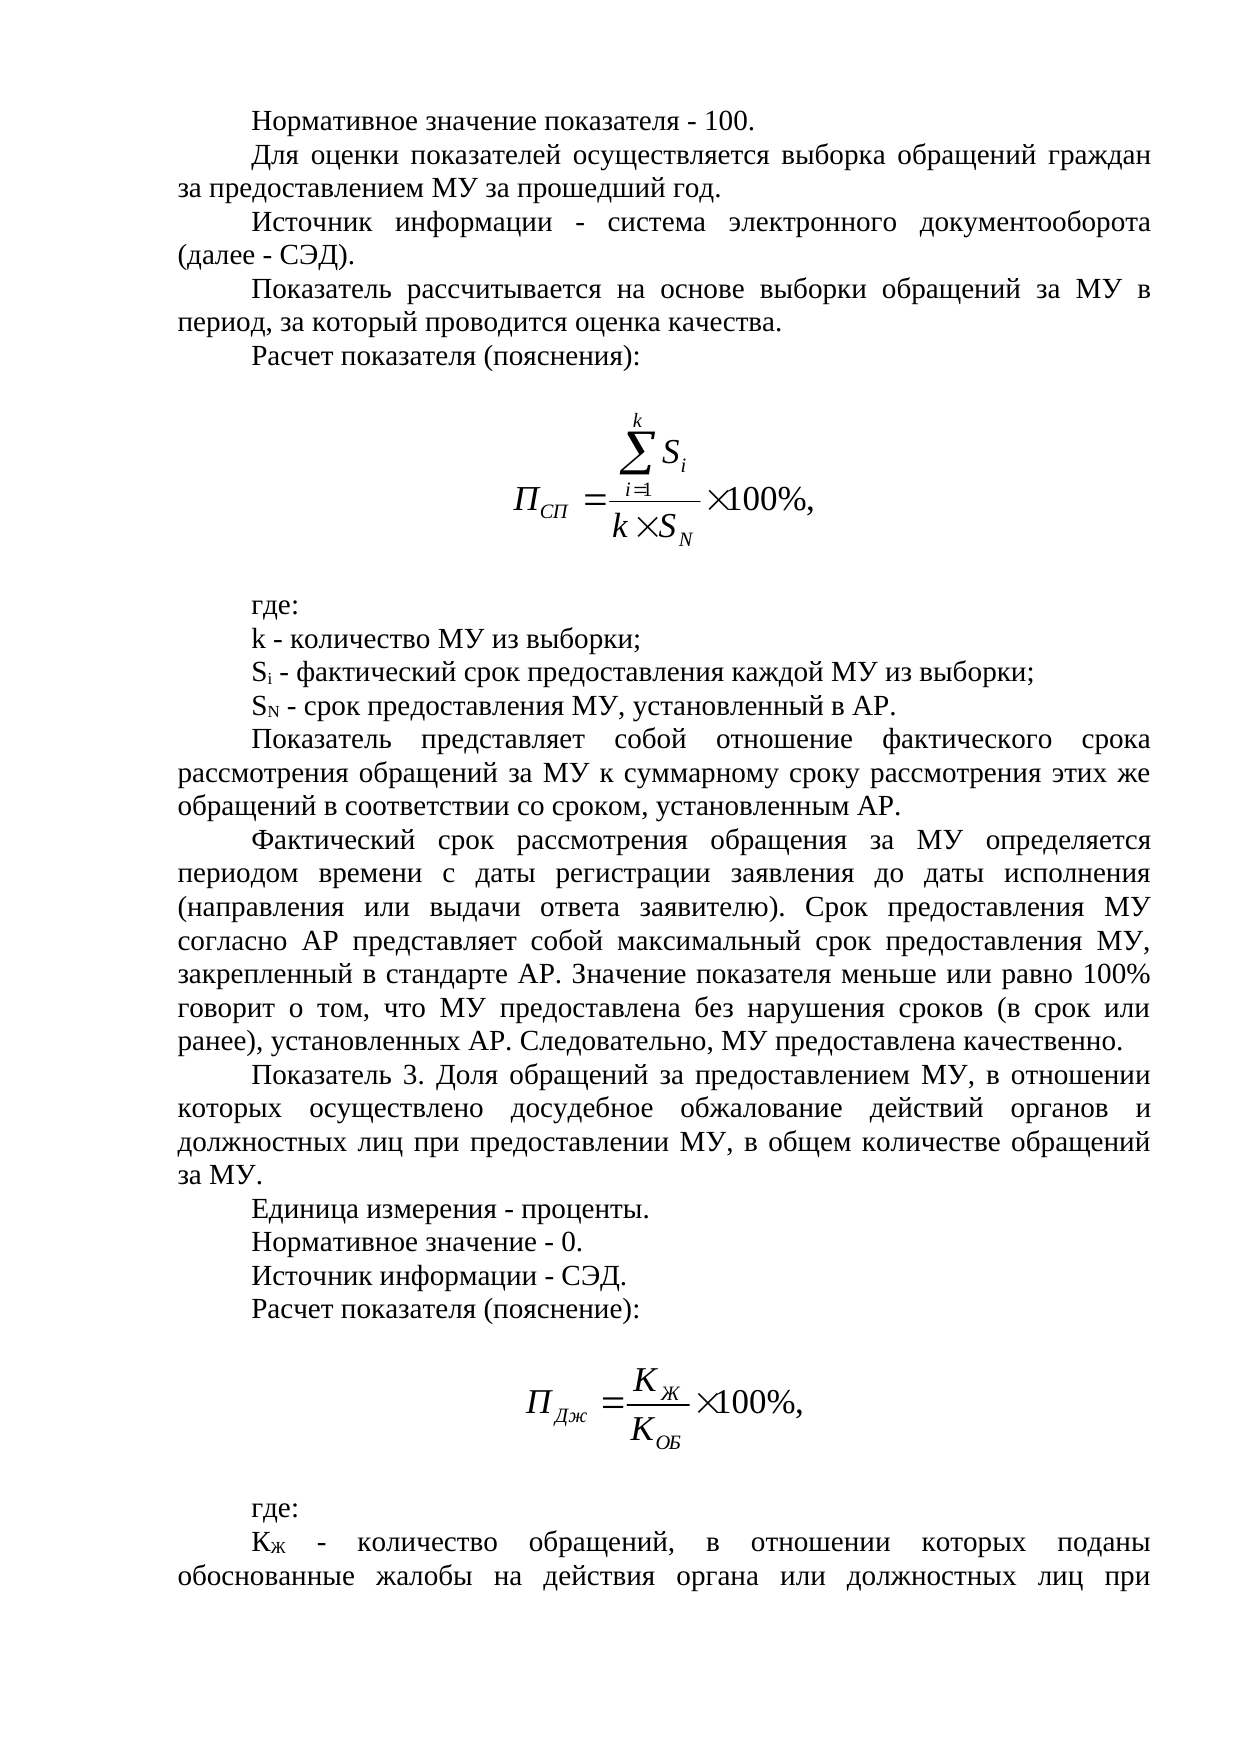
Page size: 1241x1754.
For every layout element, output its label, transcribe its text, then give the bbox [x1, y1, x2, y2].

text Фактический срок рассмотрения обращения за МУ определяется периодом времени с даты регистрации заявления до даты исполнения (направления или выдачи ответа заявителю). Срок предоставления МУ согласно АР представляет собой максимальный срок предоставления МУ, закрепленный в стандарте АР. Значение показателя меньше или равно 100% говорит о том, что МУ предоставлена без нарушения сроков (в срок или ранее), установленных АР. Следовательно, МУ предоставлена качественно. [177, 822, 1152, 1057]
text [177, 1524, 1152, 1591]
text Si - фактический срок предоставления каждой МУ из выборки; [177, 654, 1152, 688]
text Нормативное значение - 0. [177, 1224, 1152, 1258]
text Нормативное значение показателя - 100. [177, 103, 1152, 137]
text Источник информации - система электронного документооборота (далее - СЭД). [177, 204, 1152, 271]
text Для оценки показателей осуществляется выборка обращений граждан за предоставлением МУ за прошедший год. [177, 137, 1152, 204]
text Источник информации - СЭД. [177, 1258, 1152, 1292]
text Расчет показателя (пояснения): [177, 338, 1152, 372]
text Расчет показателя (пояснение): [177, 1292, 1152, 1325]
text где: [177, 1491, 1152, 1524]
text SN - срок предоставления МУ, установленный в АР. [177, 688, 1152, 721]
text Показатель рассчитывается на основе выборки обращений за МУ в период, за который проводится оценка качества. [177, 271, 1152, 338]
text Показатель 3. Доля обращений за предоставлением МУ, в отношении которых осуществлено досудебное обжалование действий органов и должностных лиц при предоставлении МУ, в общем количестве обращений за МУ. [177, 1057, 1152, 1191]
text Единица измерения - проценты. [177, 1191, 1152, 1224]
text где: [177, 587, 1152, 621]
text k - количество МУ из выборки; [177, 621, 1152, 654]
text Показатель представляет собой отношение фактического срока рассмотрения обращений за МУ к суммарному сроку рассмотрения этих же обращений в соответствии со сроком, установленным АР. [177, 721, 1152, 822]
